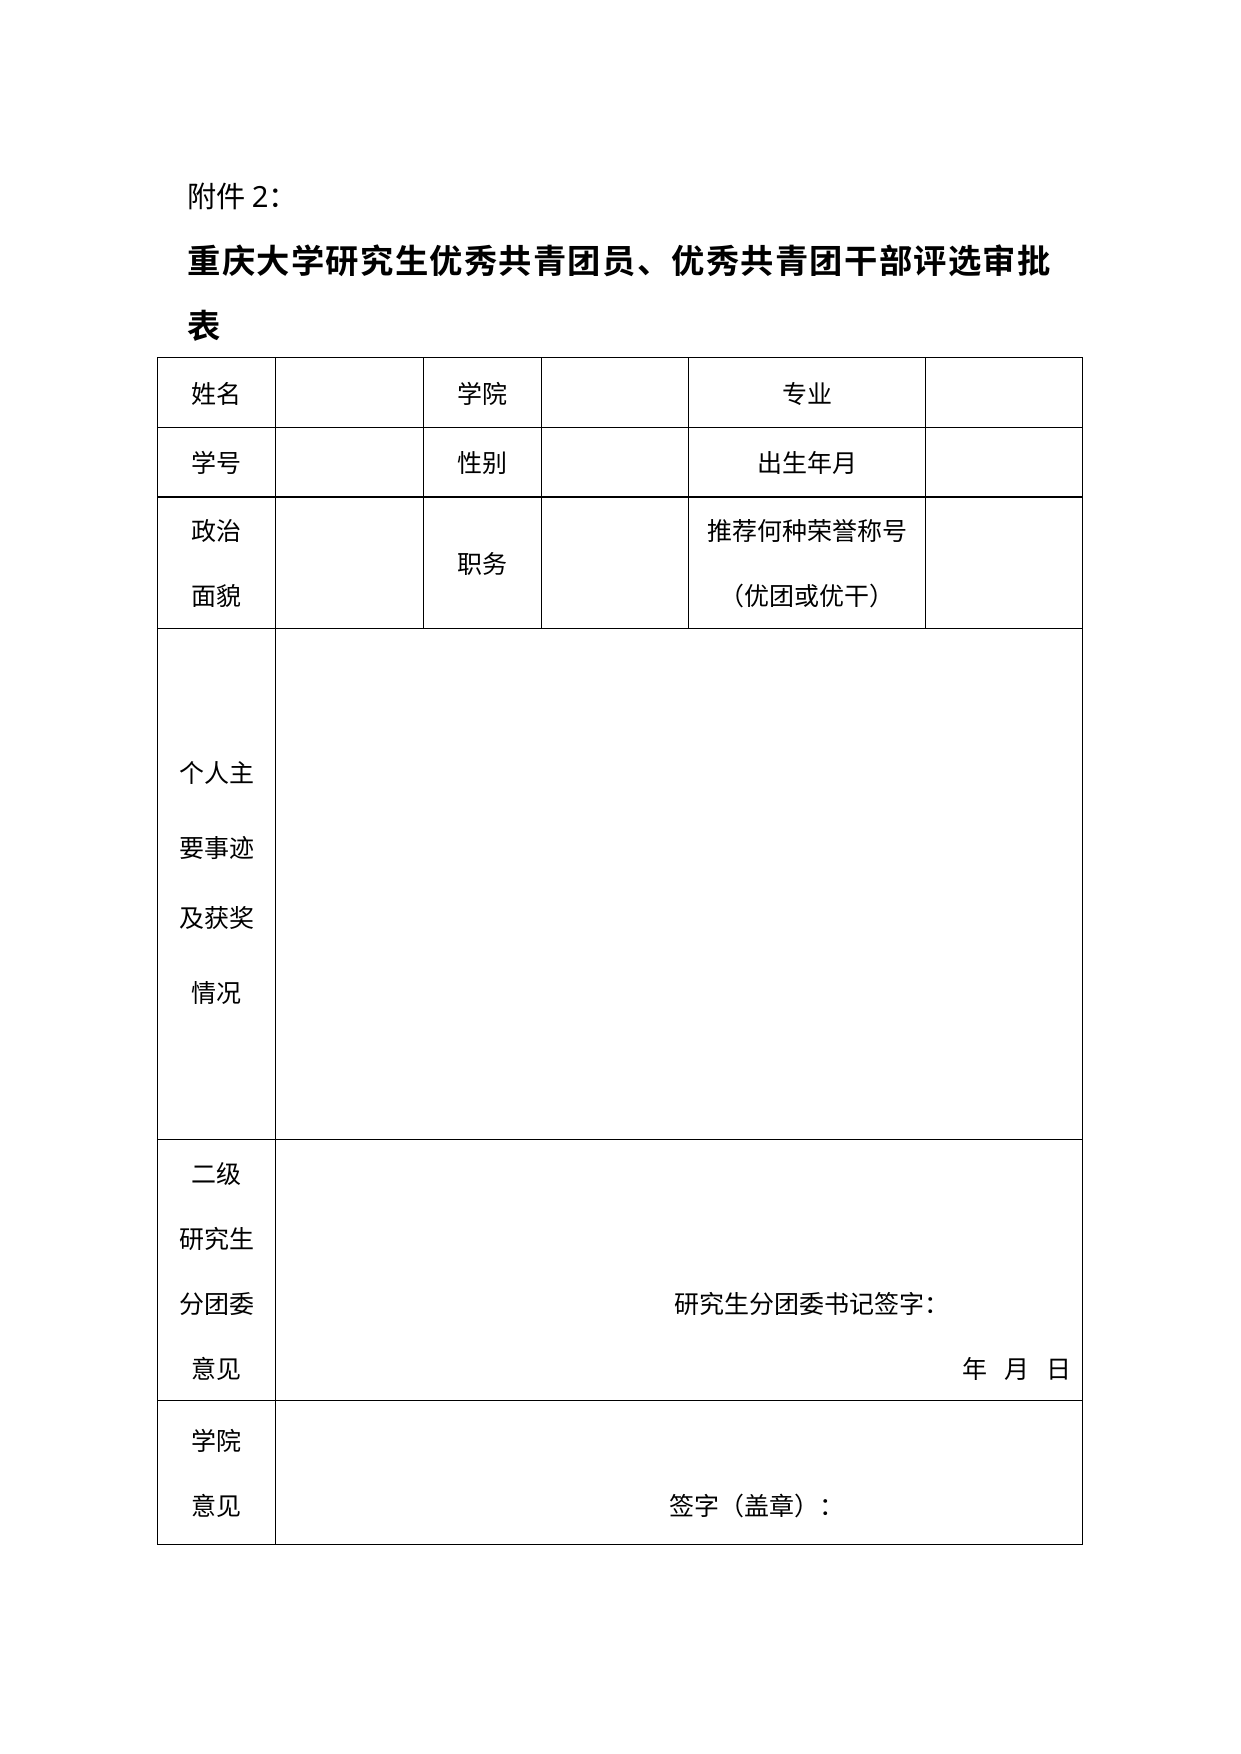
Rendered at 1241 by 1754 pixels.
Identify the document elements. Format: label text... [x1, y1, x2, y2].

table_cell 二级 研究生 分团委意见 [158, 1140, 275, 1400]
table_cell 出生年月 [689, 428, 925, 496]
table_header [542, 358, 688, 427]
table_header 姓名 [158, 358, 275, 427]
table_cell [542, 428, 688, 496]
table_cell [276, 498, 423, 627]
table_cell 推荐何种荣誉称号（优团或优干） [689, 498, 925, 627]
table_cell 学院 意见 [158, 1401, 275, 1543]
table_cell [542, 498, 688, 627]
table_cell 性别 [424, 428, 541, 496]
table_cell 研究生分团委书记签字： 年 月 日 [276, 1140, 1082, 1400]
table_cell 职务 [424, 498, 541, 627]
table_cell 个人主要事迹 及获奖情况 [158, 629, 275, 1139]
table_cell [926, 428, 1082, 496]
table_header [926, 358, 1082, 427]
table_header [276, 358, 423, 427]
table_cell [276, 428, 423, 496]
table_header 专业 [689, 358, 925, 427]
table_header 学院 [424, 358, 541, 427]
text 重庆大学研究生优秀共青团员、优秀共青团干部评选审批表 [187, 227, 1053, 357]
table_cell [276, 629, 1082, 1139]
table_cell [926, 498, 1082, 627]
table_cell 学号 [158, 428, 275, 496]
table_cell 政治 面貌 [158, 498, 275, 627]
table_cell 签字（盖章）： 年 月 日 [276, 1401, 1082, 1543]
text 附件2： [187, 162, 1053, 227]
